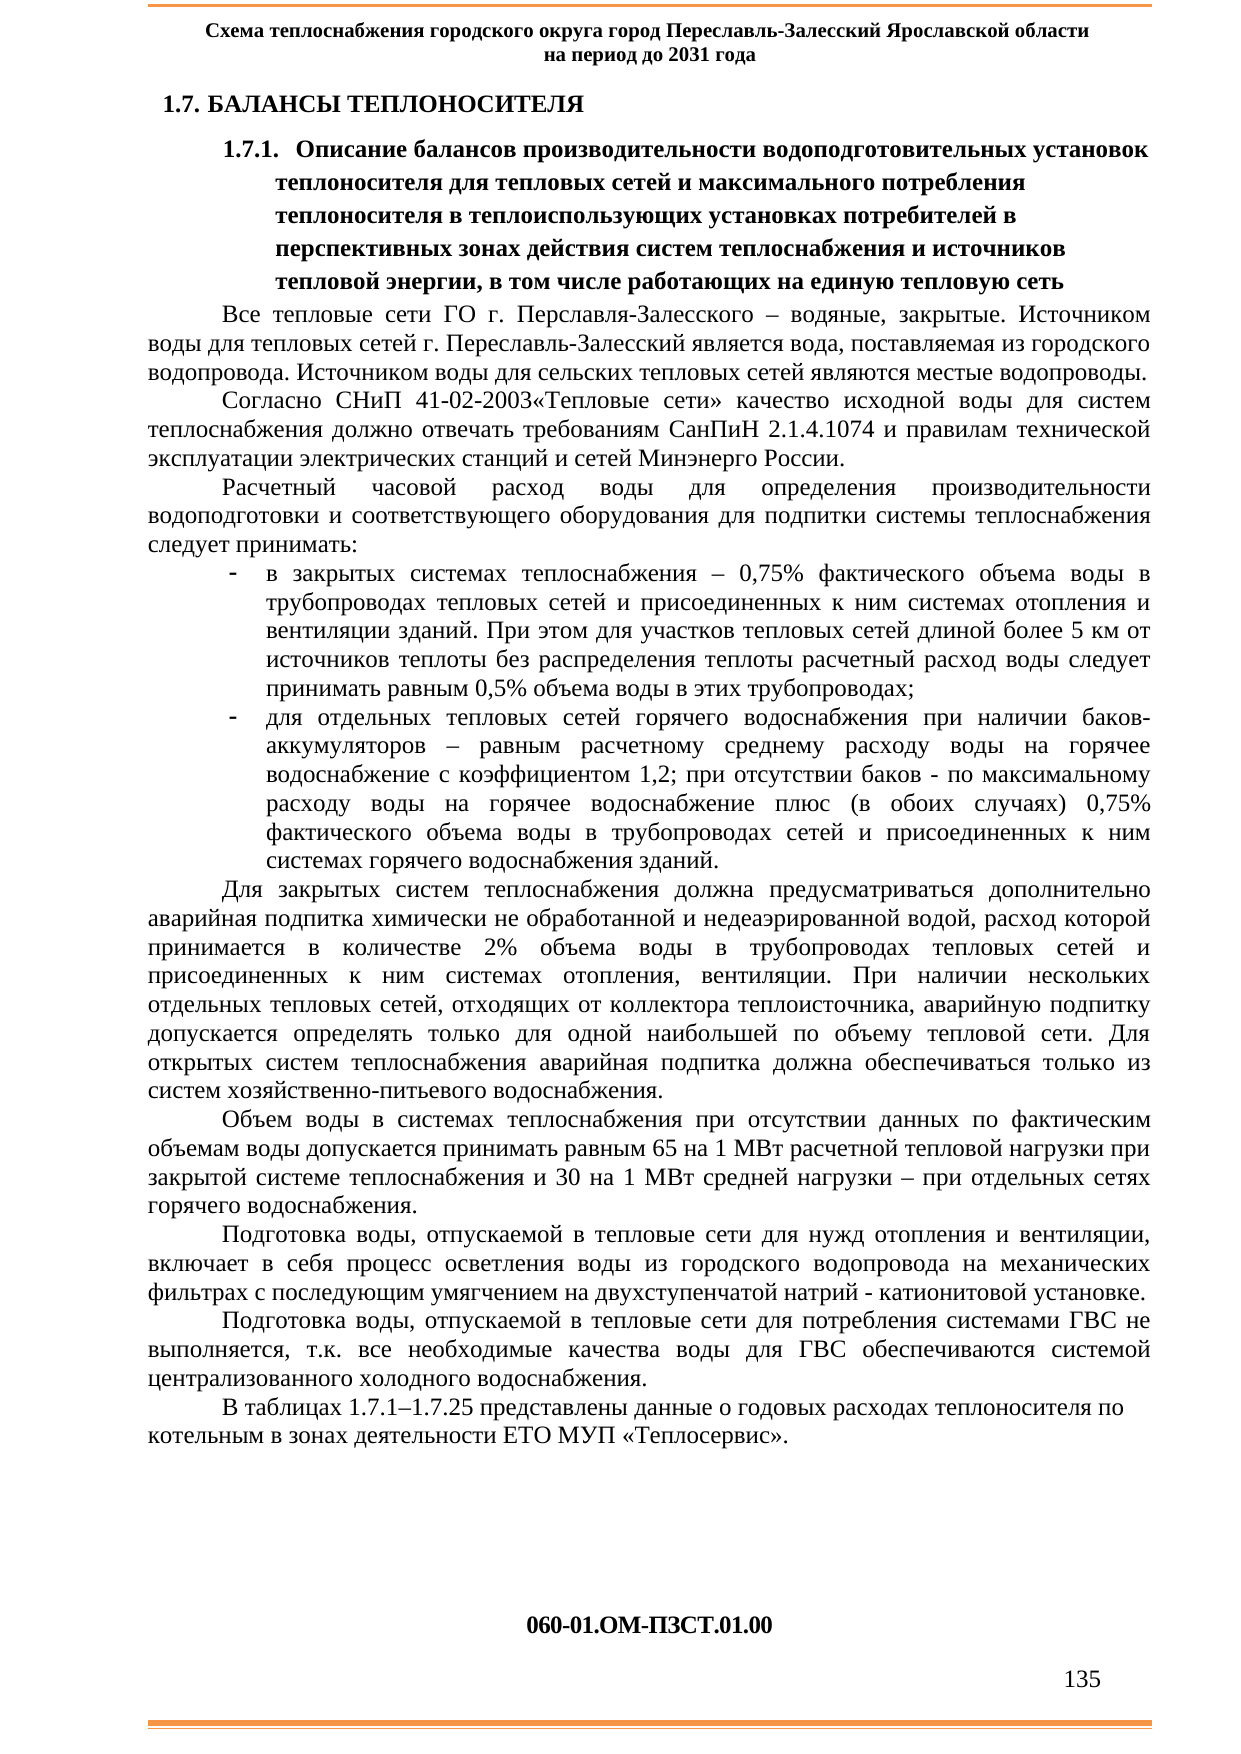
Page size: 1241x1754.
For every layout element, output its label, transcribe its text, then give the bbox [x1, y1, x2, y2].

text Подготовка воды, отпускаемой в тепловые сети для потребления системами ГВС не выполняется, т.к. все необходимые качества воды для ГВС обеспечиваются системой централизованного холодного водоснабжения. [148, 1306, 1152, 1392]
text Объем воды в системах теплоснабжения при отсутствии данных по фактическим объемам воды допускается принимать равным 65 на 1 МВт расчетной тепловой нагрузки при закрытой системе теплоснабжения и 30 на 1 МВт средней нагрузки – при отдельных сетях горячего водоснабжения. [148, 1104, 1152, 1219]
text Для закрытых систем теплоснабжения должна предусматриваться дополнительно аварийная подпитка химически не обработанной и недеаэрированной водой, расход которой принимается в количестве 2% объема воды в трубопроводах тепловых сетей и присоединенных к ним системах отопления, вентиляции. При наличии нескольких отдельных тепловых сетей, отходящих от коллектора теплоисточника, аварийную подпитку допускается определять только для одной наибольшей по объему тепловой сети. Для открытых систем теплоснабжения аварийная подпитка должна обеспечиваться только из систем хозяйственно-питьевого водоснабжения. [148, 874, 1152, 1104]
text Расчетный часовой расход воды для определения производительности водоподготовки и соответствующего оборудования для подпитки системы теплоснабжения следует принимать: [148, 472, 1152, 558]
text Согласно СНиП 41-02-2003«Тепловые сети» качество исходной воды для систем теплоснабжения должно отвечать требованиям СанПиН 2.1.4.1074 и правилам технической эксплуатации электрических станций и сетей Минэнерго России. [148, 386, 1152, 472]
subtitle Описание балансов производительности водоподготовительных установок теплоносителя для тепловых сетей и максимального потребления теплоносителя в теплоиспользующих установках потребителей в перспективных зонах действия систем теплоснабжения и источников тепловой энергии, в том числе работающих на единую тепловую сеть [223, 134, 1152, 295]
text В таблицах 1.7.1–1.7.25 представлены данные о годовых расходах теплоносителя по котельным в зонах деятельности ЕТО МУП «Теплосервис». [148, 1392, 1152, 1449]
subtitle БАЛАНСЫ ТЕПЛОНОСИТЕЛЯ [162, 89, 1152, 117]
text Все тепловые сети ГО г. Перславля-Залесского – водяные, закрытые. Источником воды для тепловых сетей г. Переславль-Залесский является вода, поставляемая из городского водопровода. Источником воды для сельских тепловых сетей являются местые водопроводы. [148, 299, 1152, 386]
list в закрытых системах теплоснабжения – 0,75% фактического объема воды в трубопроводах тепловых сетей и присоединенных к ним системах отопления и вентиляции зданий. При этом для участков тепловых сетей длиной более 5 км от источников теплоты без распределения теплоты расчетный расход воды следует принимать равным 0,5% объема воды в этих трубопроводах; [229, 558, 1152, 702]
text Подготовка воды, отпускаемой в тепловые сети для нужд отопления и вентиляции, включает в себя процесс осветления воды из городского водопровода на механических фильтрах с последующим умягчением на двухступенчатой натрий - катионитовой установке. [148, 1219, 1152, 1306]
list для отдельных тепловых сетей горячего водоснабжения при наличии баков-аккумуляторов – равным расчетному среднему расходу воды на горячее водоснабжение с коэффициентом 1,2; при отсутствии баков - по максимальному расходу воды на горячее водоснабжение плюс (в обоих случаях) 0,75% фактического объема воды в трубопроводах сетей и присоединенных к ним системах горячего водоснабжения зданий. [229, 702, 1152, 874]
